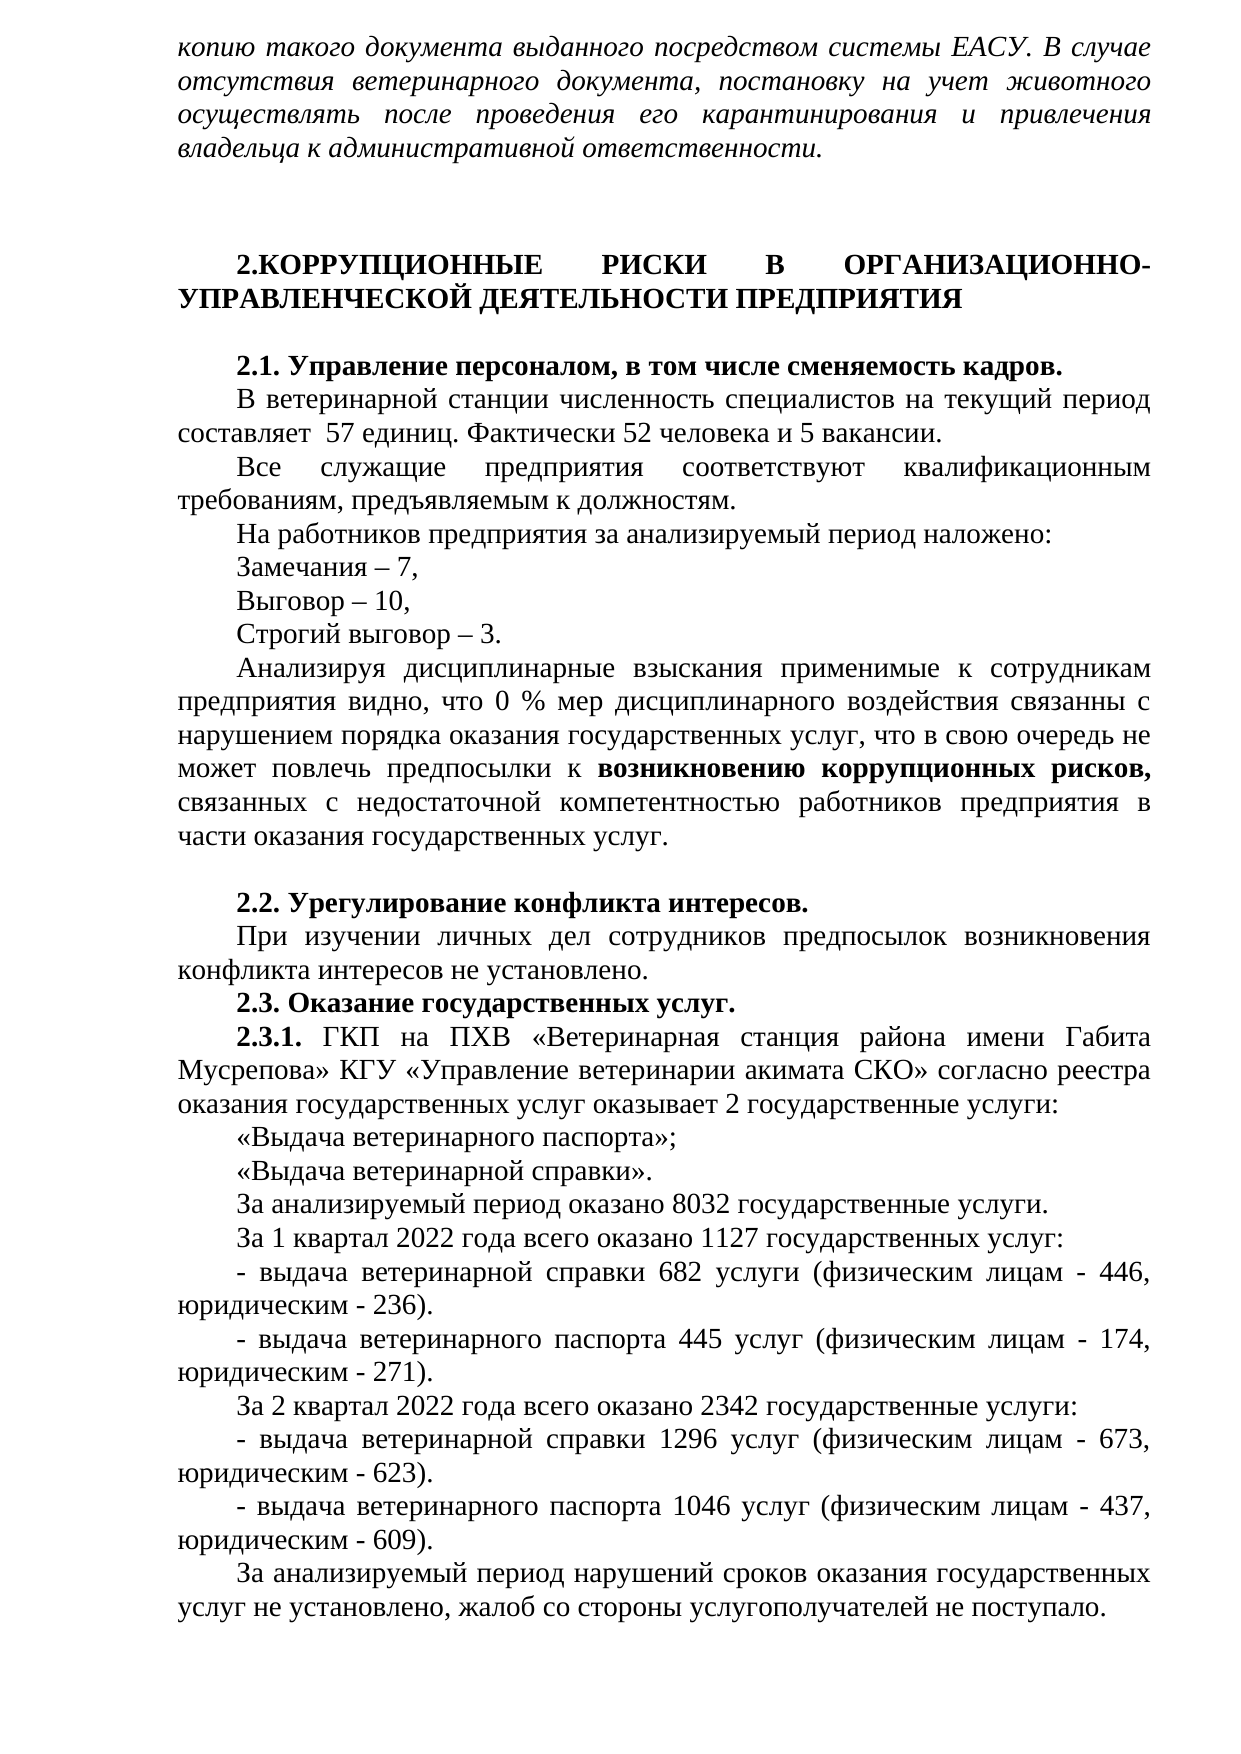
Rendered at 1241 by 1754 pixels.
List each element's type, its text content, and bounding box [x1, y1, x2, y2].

text Замечания – 7, [177, 549, 1152, 583]
text 2.3. Оказание государственных услуг. [177, 985, 1152, 1019]
text - выдача ветеринарной справки 682 услуги (физическим лицам - 446, юридическим - 236). [177, 1254, 1152, 1321]
text За анализируемый период оказано 8032 государственные услуги. [177, 1187, 1152, 1220]
text За 1 квартал 2022 года всего оказано 1127 государственных услуг: [177, 1220, 1152, 1254]
text 2.2. Урегулирование конфликта интересов. [177, 885, 1152, 918]
text 2.КОРРУПЦИОННЫЕ РИСКИ В ОРГАНИЗАЦИОННО-УПРАВЛЕНЧЕСКОЙ ДЕЯТЕЛЬНОСТИ ПРЕДПРИЯТИЯ [177, 247, 1152, 314]
text При изучении личных дел сотрудников предпосылок возникновения конфликта интересов не установлено. [177, 918, 1152, 985]
text Строгий выговор – 3. [177, 616, 1152, 650]
text В ветеринарной станции численность специалистов на текущий период составляет 57 единиц. Фактически 52 человека и 5 вакансии. [177, 382, 1152, 449]
text Выговор – 10, [177, 583, 1152, 616]
text За анализируемый период нарушений сроков оказания государственных услуг не установлено, жалоб со стороны услугополучателей не поступало. [177, 1556, 1152, 1687]
text На работников предприятия за анализируемый период наложено: [177, 516, 1152, 549]
text 2.1. Управление персоналом, в том числе сменяемость кадров. [177, 348, 1152, 382]
text 2.3.1. ГКП на ПХВ «Ветеринарная станция района имени Габита Мусрепова» КГУ «Управление ветеринарии акимата СКО» согласно реестра оказания государственных услуг оказывает 2 государственные услуги: [177, 1019, 1152, 1119]
text «Выдача ветеринарного паспорта»; [177, 1119, 1152, 1153]
text «Выдача ветеринарной справки». [177, 1153, 1152, 1187]
text - выдача ветеринарного паспорта 1046 услуг (физическим лицам - 437, юридическим - 609). [177, 1488, 1152, 1556]
text За 2 квартал 2022 года всего оказано 2342 государственные услуги: [177, 1388, 1152, 1421]
text Все служащие предприятия соответствуют квалификационным требованиям, предъявляемым к должностям. [177, 449, 1152, 516]
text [177, 29, 1152, 164]
text - выдача ветеринарного паспорта 445 услуг (физическим лицам - 174, юридическим - 271). [177, 1321, 1152, 1388]
text - выдача ветеринарной справки 1296 услуг (физическим лицам - 673, юридическим - 623). [177, 1421, 1152, 1488]
text Анализируя дисциплинарные взыскания применимые к сотрудникам предприятия видно, что 0 % мер дисциплинарного воздействия связанны с нарушением порядка оказания государственных услуг, что в свою очередь не может повлечь предпосылки к возникновению коррупционных рисков, связанных с недостаточной компетентностью работников предприятия в части оказания государственных услуг. [177, 650, 1152, 851]
